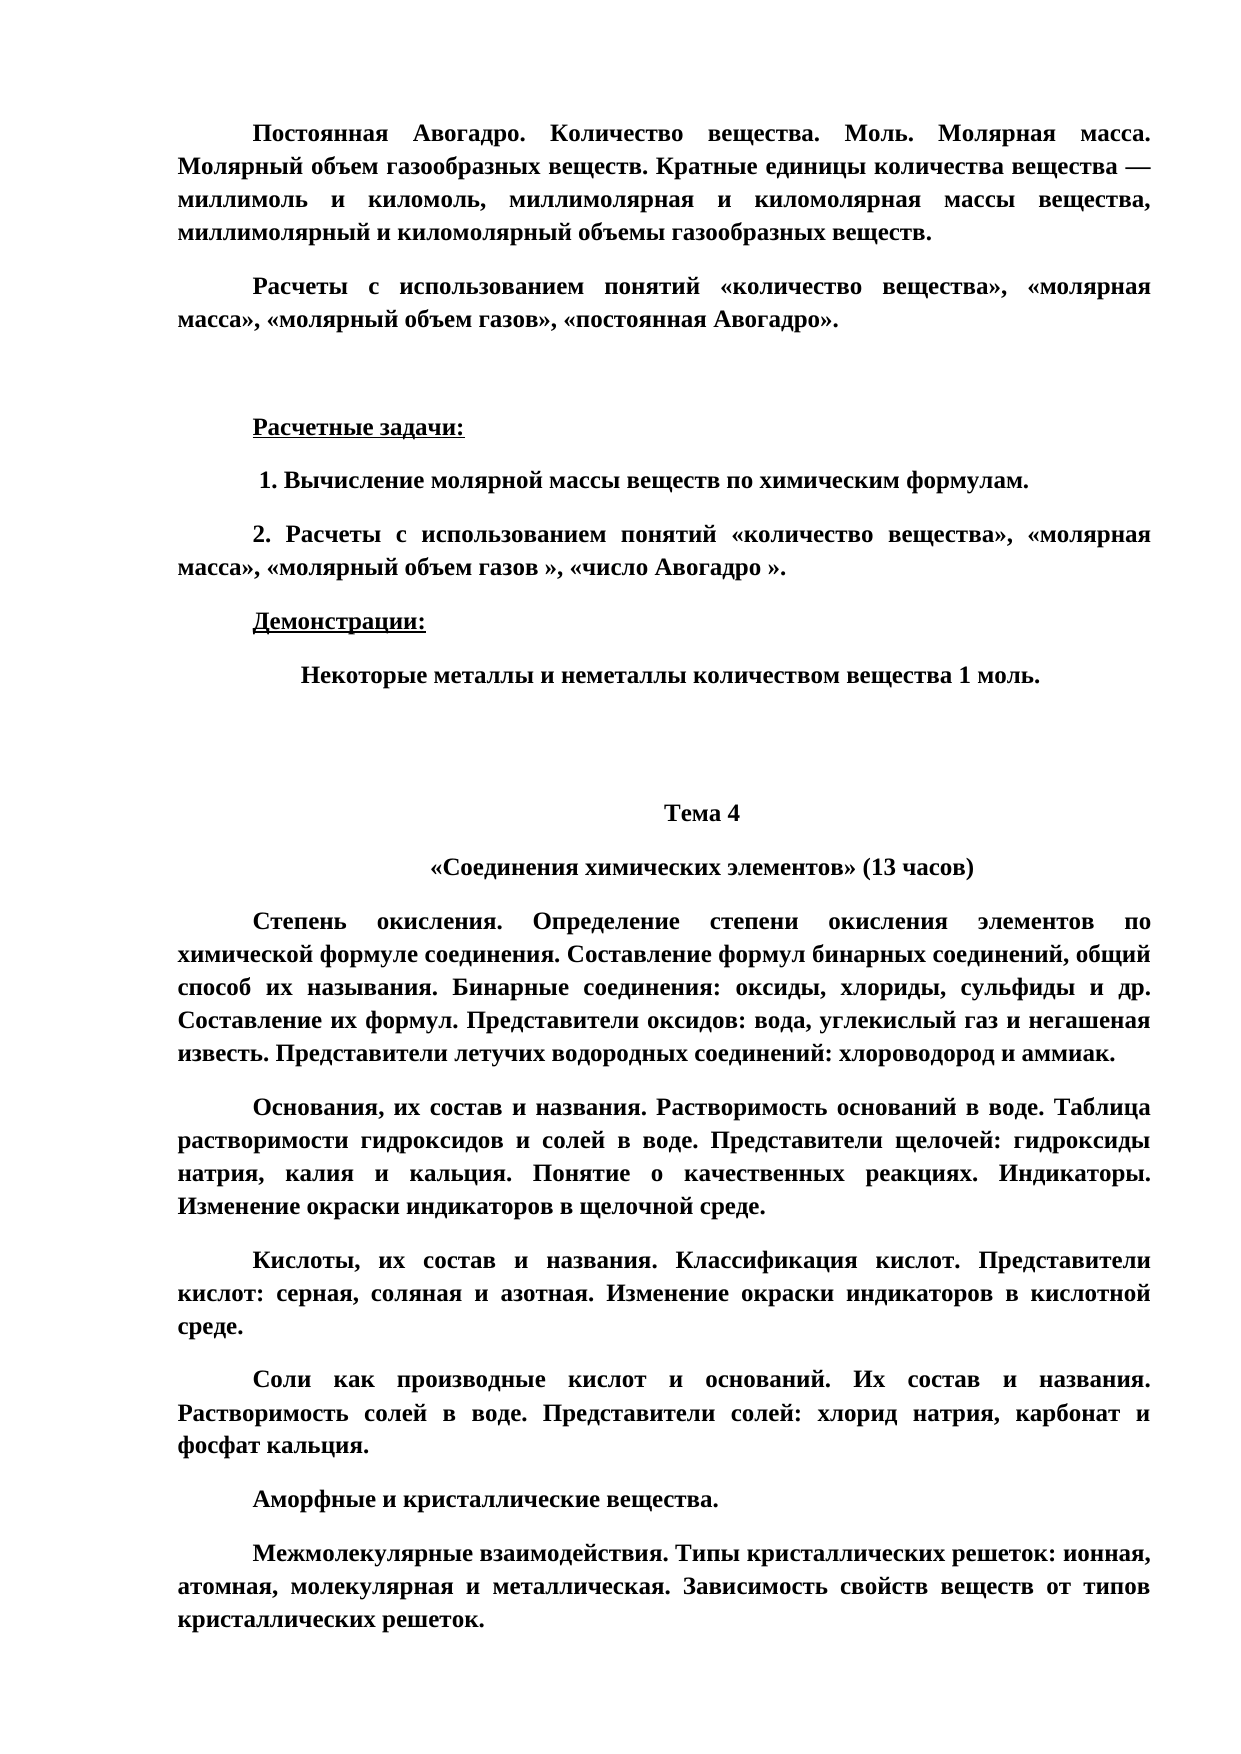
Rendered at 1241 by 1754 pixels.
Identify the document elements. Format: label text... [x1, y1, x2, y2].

text Расчеты с использованием понятий «количество вещества», «молярная масса», «молярный объем газов», «постоянная Авогадро». [177, 271, 1152, 333]
text Степень окисления. Определение степени окисления элементов по химической формуле соединения. Составление формул бинарных соединений, общий способ их называния. Бинарные соединения: оксиды, хлориды, сульфиды и др. Составление их формул. Представители оксидов: вода, углекислый газ и негашеная известь. Представители летучих водородных соединений: хлороводород и аммиак. [177, 906, 1152, 1067]
list Некоторые металлы и неметаллы количеством вещества 1 моль. [301, 660, 1152, 689]
text 2. Расчеты с использованием понятий «количество вещества», «молярная масса», «молярный объем газов », «число Авогадро ». [177, 519, 1152, 581]
text 1. Вычисление молярной массы веществ по химическим формулам. [177, 466, 1152, 494]
text Демонстрации: [177, 606, 1152, 635]
text Постоянная Авогадро. Количество вещества. Моль. Молярная масса. Молярный объем газообразных веществ. Кратные единицы количества вещества — миллимоль и киломоль, миллимолярная и киломолярная массы вещества, миллимолярный и киломолярный объемы газообразных веществ. [177, 118, 1152, 246]
text Аморфные и кристаллические вещества. [177, 1484, 1152, 1513]
text Основания, их состав и названия. Растворимость оснований в воде. Таблица растворимости гидроксидов и солей в воде. Представители щелочей: гидроксиды натрия, калия и кальция. Понятие о качественных реакциях. Индикаторы. Изменение окраски индикаторов в щелочной среде. [177, 1092, 1152, 1219]
text Тема 4 [252, 798, 1152, 827]
text Кислоты, их состав и названия. Классификация кислот. Представители кислот: серная, соляная и азотная. Изменение окраски индикаторов в кислотной среде. [177, 1245, 1152, 1339]
text Межмолекулярные взаимодействия. Типы кристаллических решеток: ионная, атомная, молекулярная и металлическая. Зависимость свойств веществ от типов кристаллических решеток. [177, 1538, 1152, 1633]
text Расчетные задачи: [177, 412, 1152, 441]
text «Соединения химических элементов» (13 часов) [252, 852, 1152, 881]
text Соли как производные кислот и оснований. Их состав и названия. Растворимость солей в воде. Представители солей: хлорид натрия, карбонат и фосфат кальция. [177, 1364, 1152, 1459]
